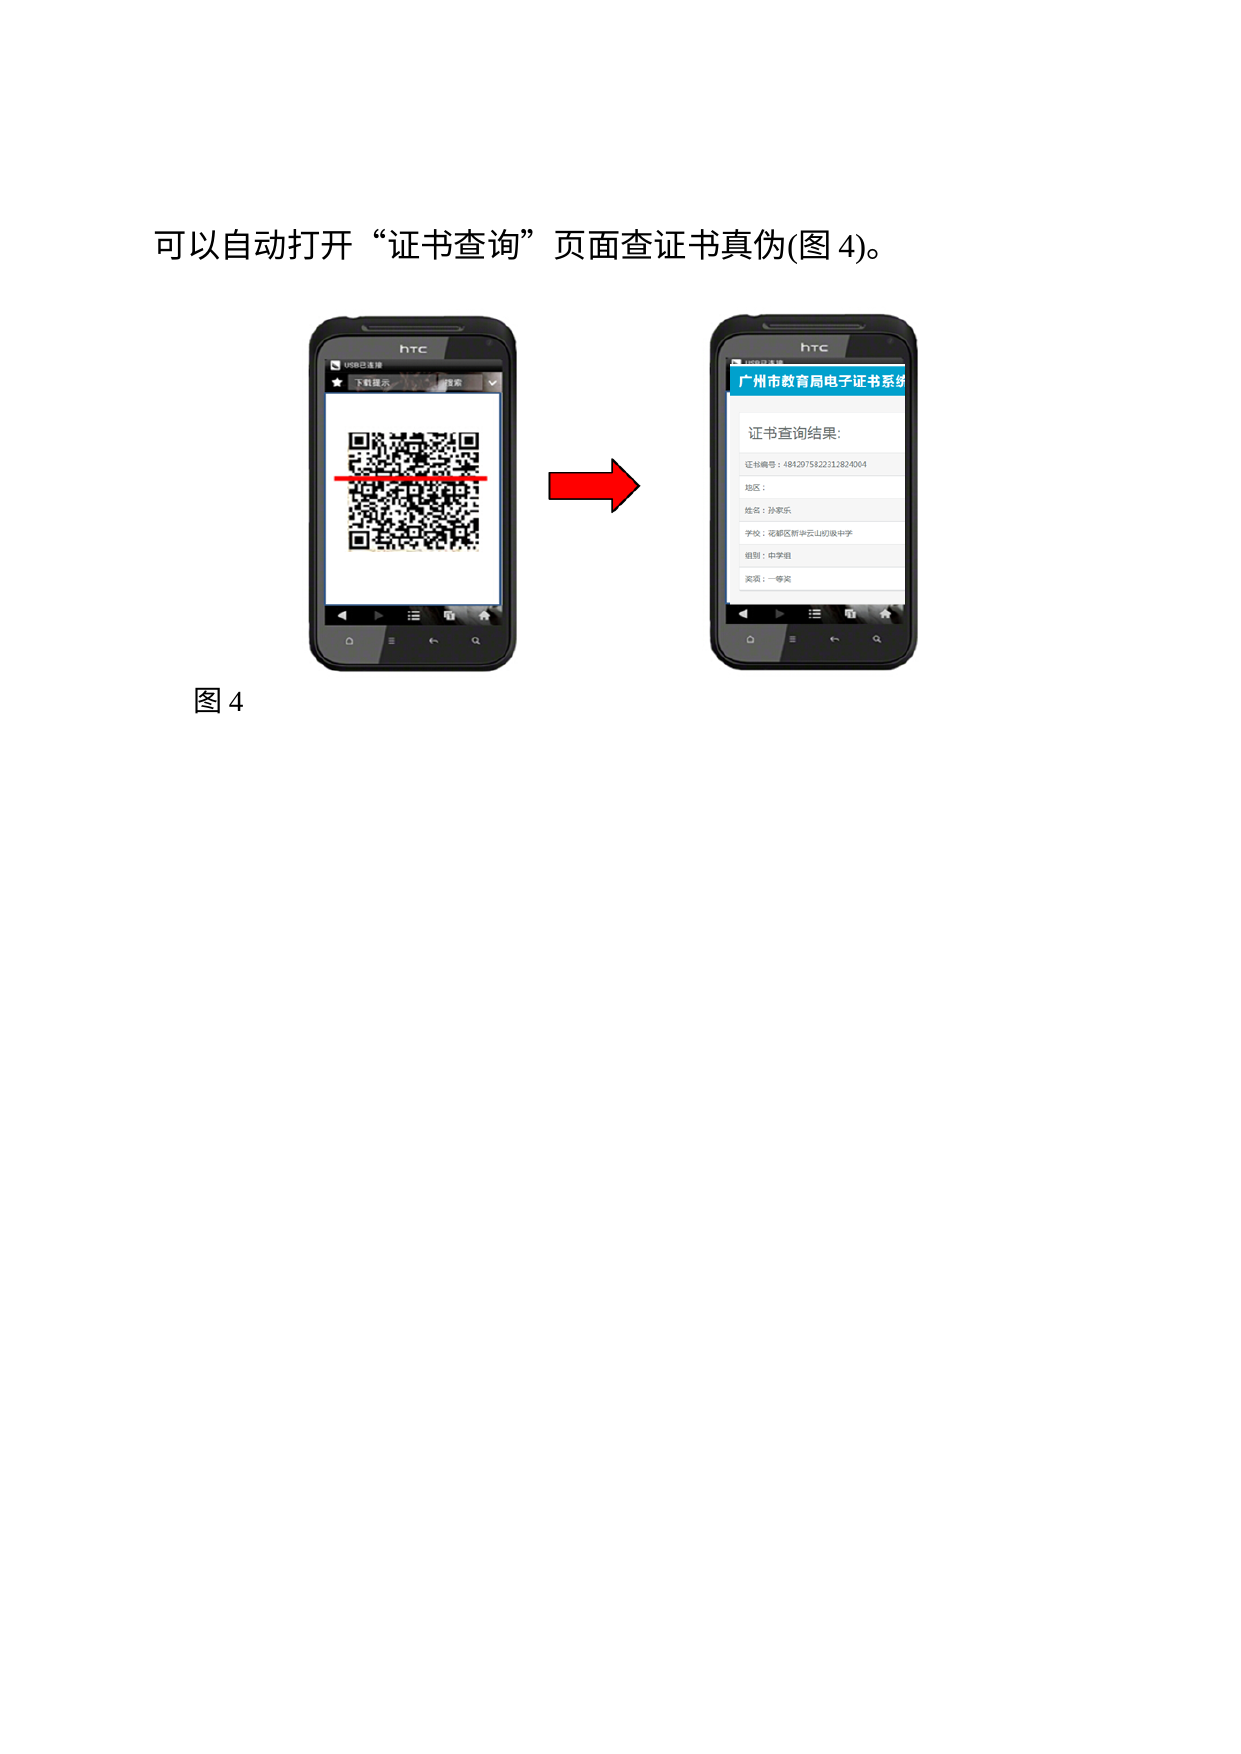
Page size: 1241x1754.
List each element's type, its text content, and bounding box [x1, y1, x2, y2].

text 图4 [154, 666, 1087, 731]
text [153, 211, 1087, 276]
picture [301, 300, 944, 684]
